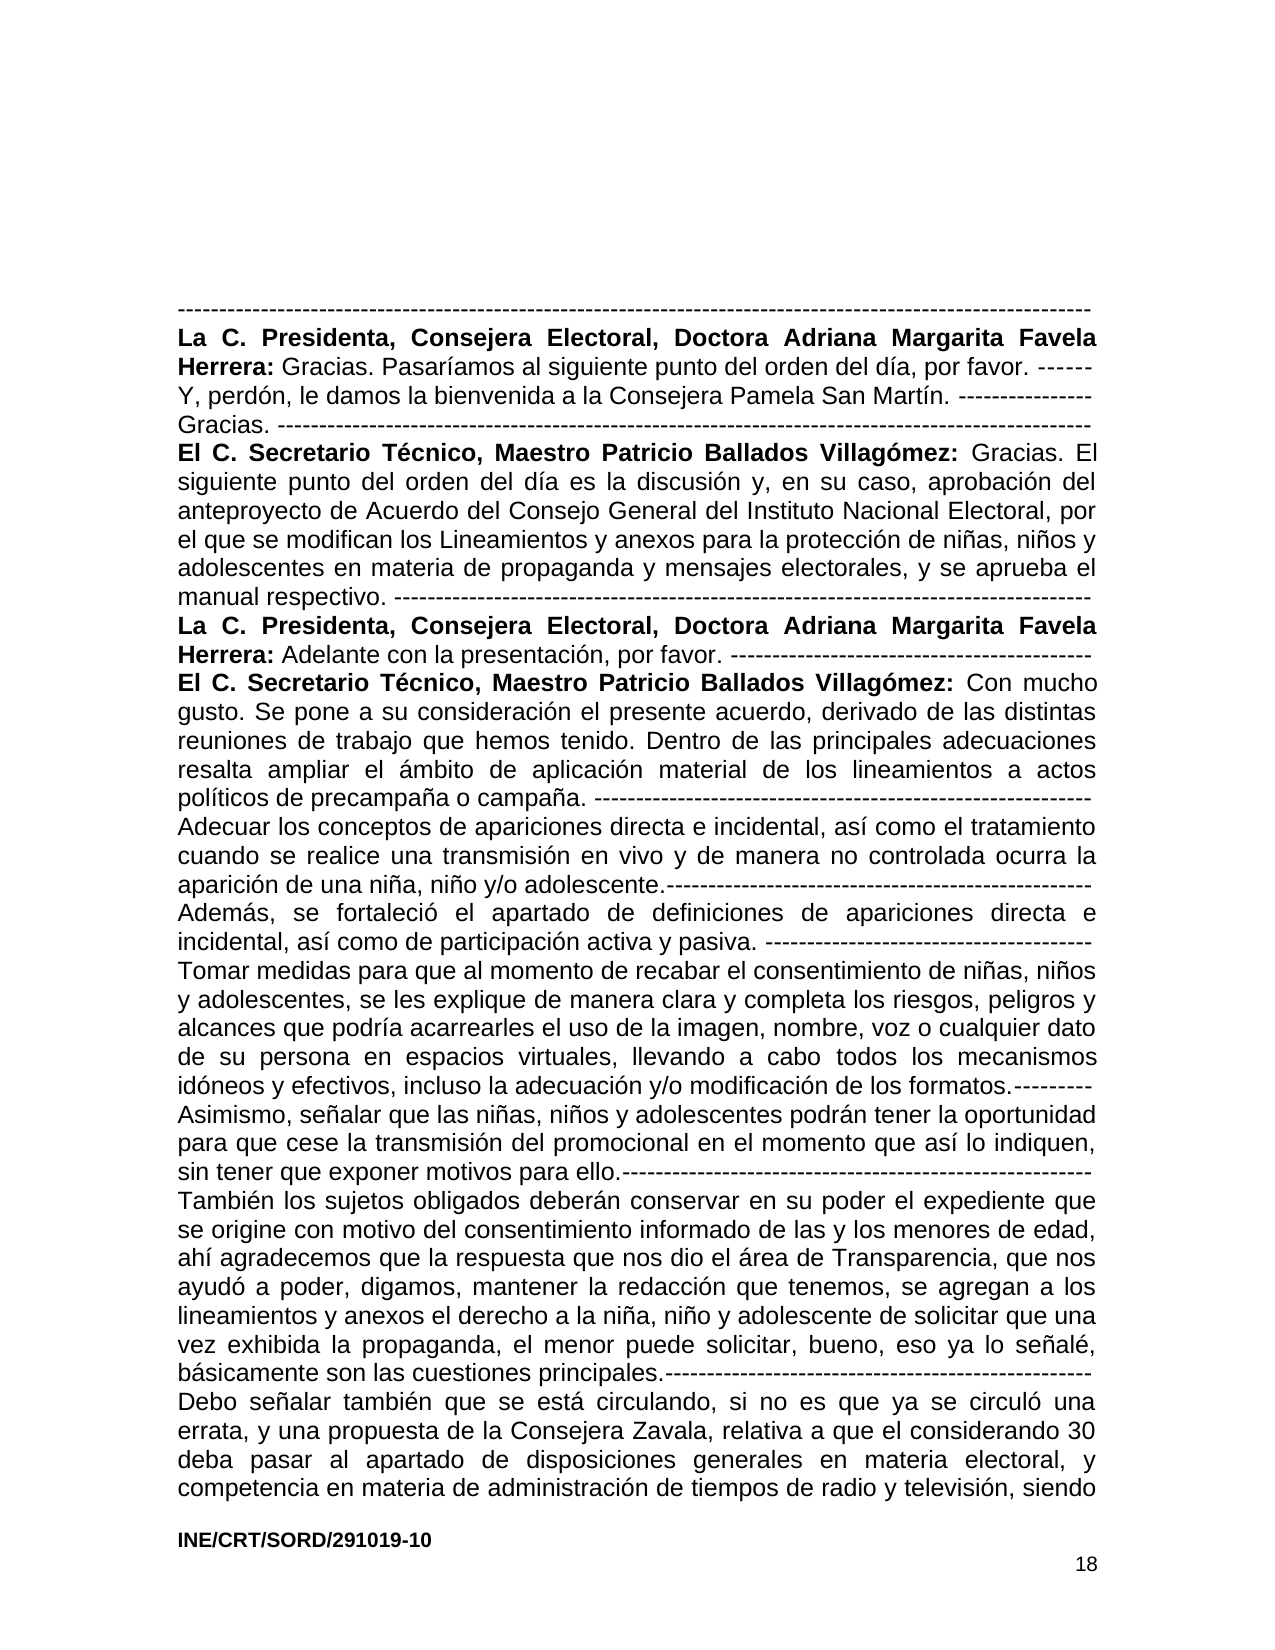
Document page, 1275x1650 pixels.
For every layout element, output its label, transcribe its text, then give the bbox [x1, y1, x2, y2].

text Y, perdón, le damos la bienvenida a la Consejera Pamela San Martín. [177, 381, 1098, 409]
text Adecuar los conceptos de apariciones directa e incidental, así como el tratamiento cuando se realice una transmisión en vivo y de manera no controlada ocurra la aparición de una niña, niño y/o adolescente. [177, 812, 1098, 898]
text Tomar medidas para que al momento de recabar el consentimiento de niñas, niños y adolescentes, se les explique de manera clara y completa los riesgos, peligros y alcances que podría acarrearles el uso de la imagen, nombre, voz o cualquier dato de su persona en espacios virtuales, llevando a cabo todos los mecanismos idóneos y efectivos, incluso la adecuación y/o modificación de los formatos. [177, 956, 1098, 1099]
text Además, se fortaleció el apartado de definiciones de apariciones directa e incidental, así como de participación activa y pasiva. [177, 898, 1098, 956]
text La C. Presidenta, Consejera Electoral, Doctora Adriana Margarita Favela Herrera: Adelante con la presentación, por favor. [177, 611, 1098, 668]
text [177, 1387, 1098, 1502]
text La C. Presidenta, Consejera Electoral, Doctora Adriana Margarita Favela Herrera: Gracias. Pasaríamos al siguiente punto del orden del día, por favor. [177, 323, 1098, 381]
text Gracias. [177, 409, 1098, 438]
text El C. Secretario Técnico, Maestro Patricio Ballados Villagómez: Con mucho gusto. Se pone a su consideración el presente acuerdo, derivado de las distintas reuniones de trabajo que hemos tenido. Dentro de las principales adecuaciones resalta ampliar el ámbito de aplicación material de los lineamientos a actos políticos de precampaña o campaña. [177, 668, 1098, 812]
text También los sujetos obligados deberán conservar en su poder el expediente que se origine con motivo del consentimiento informado de las y los menores de edad, ahí agradecemos que la respuesta que nos dio el área de Transparencia, que nos ayudó a poder, digamos, mantener la redacción que tenemos, se agregan a los lineamientos y anexos el derecho a la niña, niño y adolescente de solicitar que una vez exhibida la propaganda, el menor puede solicitar, bueno, eso ya lo señalé, básicamente son las cuestiones principales. [177, 1186, 1098, 1387]
text El C. Secretario Técnico, Maestro Patricio Ballados Villagómez: Gracias. El siguiente punto del orden del día es la discusión y, en su caso, aprobación del anteproyecto de Acuerdo del Consejo General del Instituto Nacional Electoral, por el que se modifican los Lineamientos y anexos para la protección de niñas, niños y adolescentes en materia de propaganda y mensajes electorales, y se aprueba el manual respectivo. [177, 438, 1098, 611]
text Asimismo, señalar que las niñas, niños y adolescentes podrán tener la oportunidad para que cese la transmisión del promocional en el momento que así lo indiquen, sin tener que exponer motivos para ello. [177, 1099, 1098, 1186]
